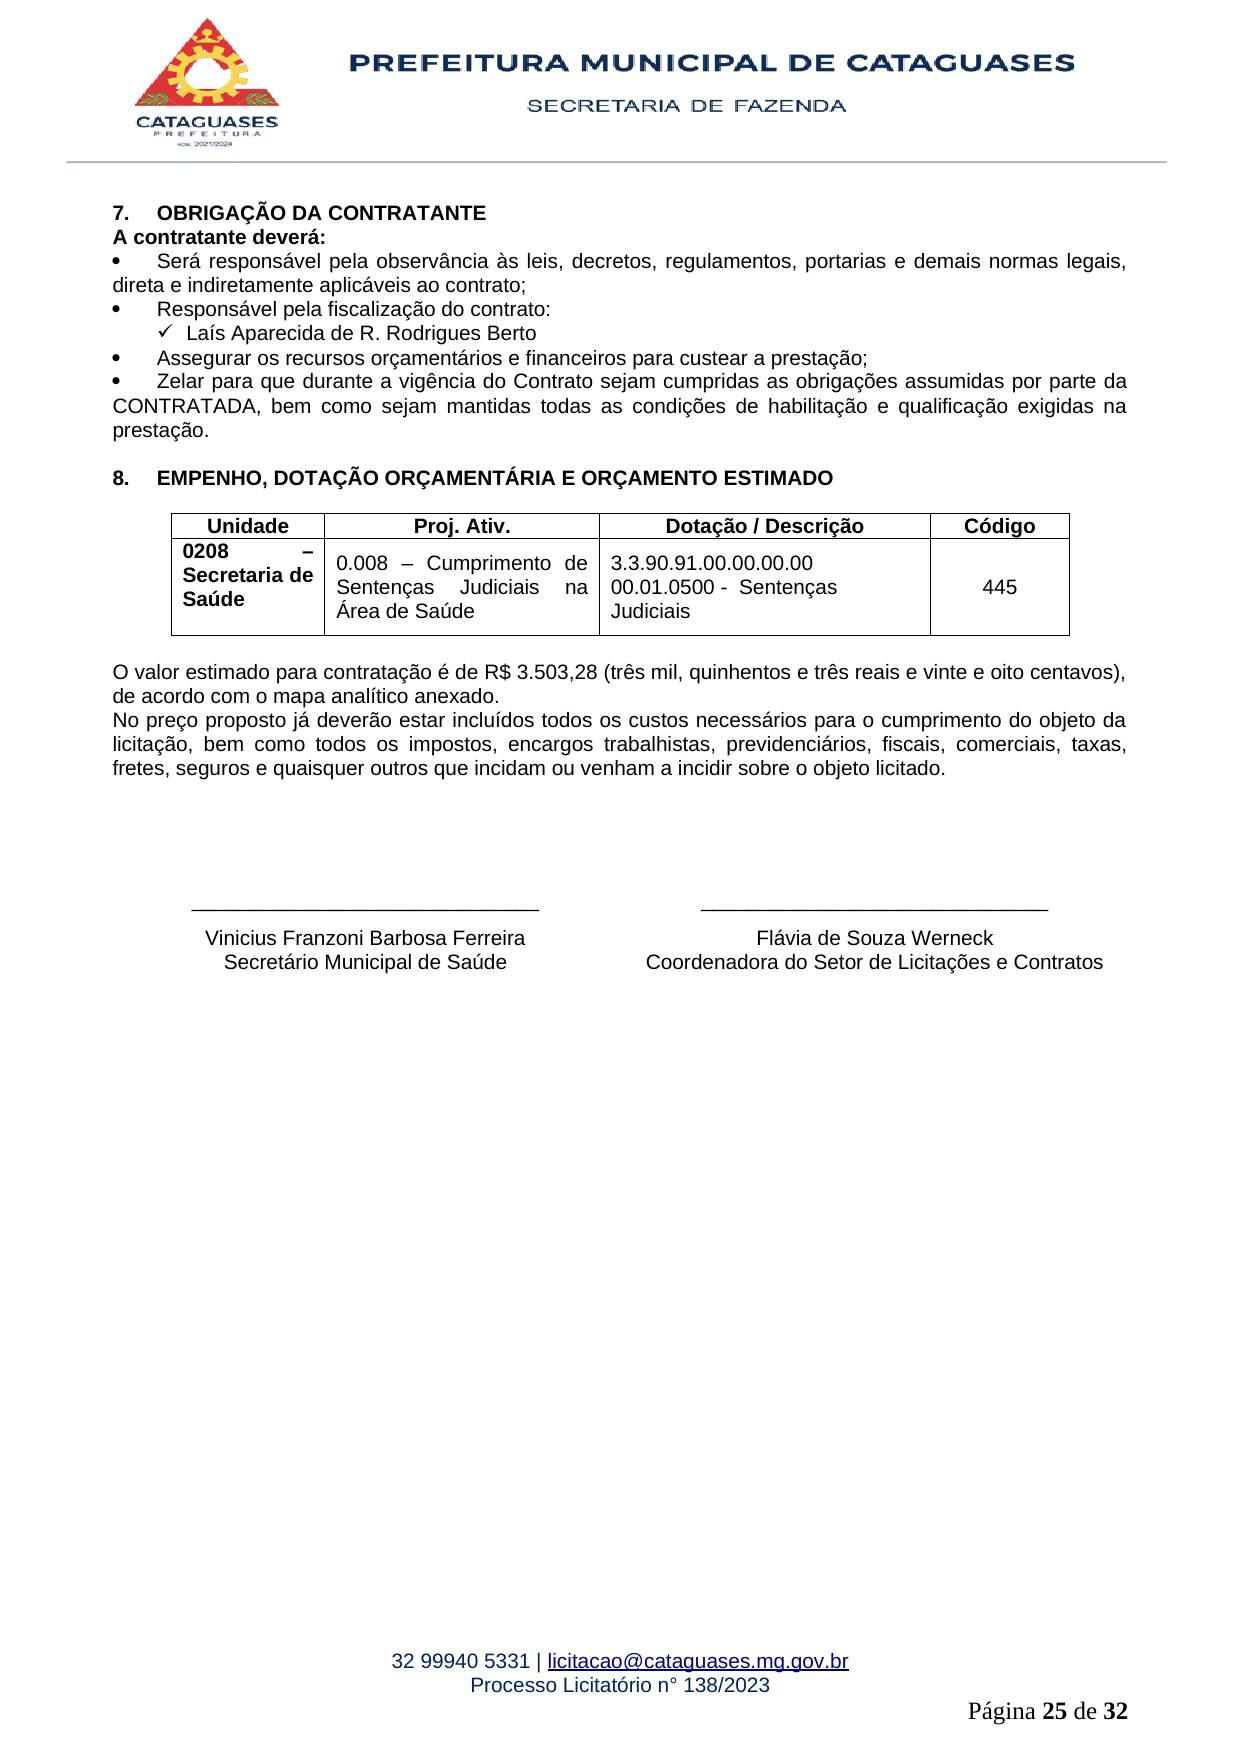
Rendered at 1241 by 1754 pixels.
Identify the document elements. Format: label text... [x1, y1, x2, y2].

list Responsável pela fiscalização do contrato: [112, 297, 1128, 321]
table_header Código [931, 514, 1069, 538]
picture [66, 15, 1167, 163]
table_header Unidade [172, 514, 324, 538]
text No preço proposto já deverão estar incluídos todos os custos necessários para o cumprimento do objeto da licitação, bem como todos os impostos, encargos trabalhistas, previdenciários, fiscais, comerciais, taxas, fretes, seguros e quaisquer outros que incidam ou venham a incidir sobre o objeto licitado. [112, 708, 1128, 780]
table_header ______________________________ [111, 852, 620, 926]
text A contratante deverá: [112, 225, 1128, 249]
list Será responsável pela observância às leis, decretos, regulamentos, portarias e demais normas legais, direta e indiretamente aplicáveis ao contrato; [112, 249, 1128, 297]
table_cell Secretário Municipal de Saúde [111, 950, 620, 974]
table_cell Coordenadora do Setor de Licitações e Contratos [620, 950, 1129, 974]
list Assegurar os recursos orçamentários e financeiros para custear a prestação; [112, 345, 1128, 369]
list Laís Aparecida de R. Rodrigues Berto [112, 321, 1128, 345]
table_cell 0.008 – Cumprimento de Sentenças Judiciais na Área de Saúde [325, 539, 599, 635]
table_cell 0208 – Secretaria de Saúde [172, 539, 324, 635]
table_cell Flávia de Souza Werneck [620, 926, 1129, 950]
list EMPENHO, DOTAÇÃO ORÇAMENTÁRIA E ORÇAMENTO ESTIMADO [112, 465, 1128, 489]
table_header Proj. Ativ. [325, 514, 599, 538]
text O valor estimado para contratação é de R$ 3.503,28 (três mil, quinhentos e três reais e vinte e oito centavos), de acordo com o mapa analítico anexado. [112, 660, 1128, 708]
table_cell 445 [931, 539, 1069, 635]
table_header Dotação / Descrição [600, 514, 930, 538]
table_cell Vinicius Franzoni Barbosa Ferreira [111, 926, 620, 950]
table_cell 3.3.90.91.00.00.00.00 00.01.0500 - Sentenças Judiciais [600, 539, 930, 635]
list Zelar para que durante a vigência do Contrato sejam cumpridas as obrigações assumidas por parte da CONTRATADA, bem como sejam mantidas todas as condições de habilitação e qualificação exigidas na prestação. [112, 369, 1128, 441]
table_header ______________________________ [620, 852, 1129, 926]
list OBRIGAÇÃO DA CONTRATANTE [112, 201, 1128, 225]
